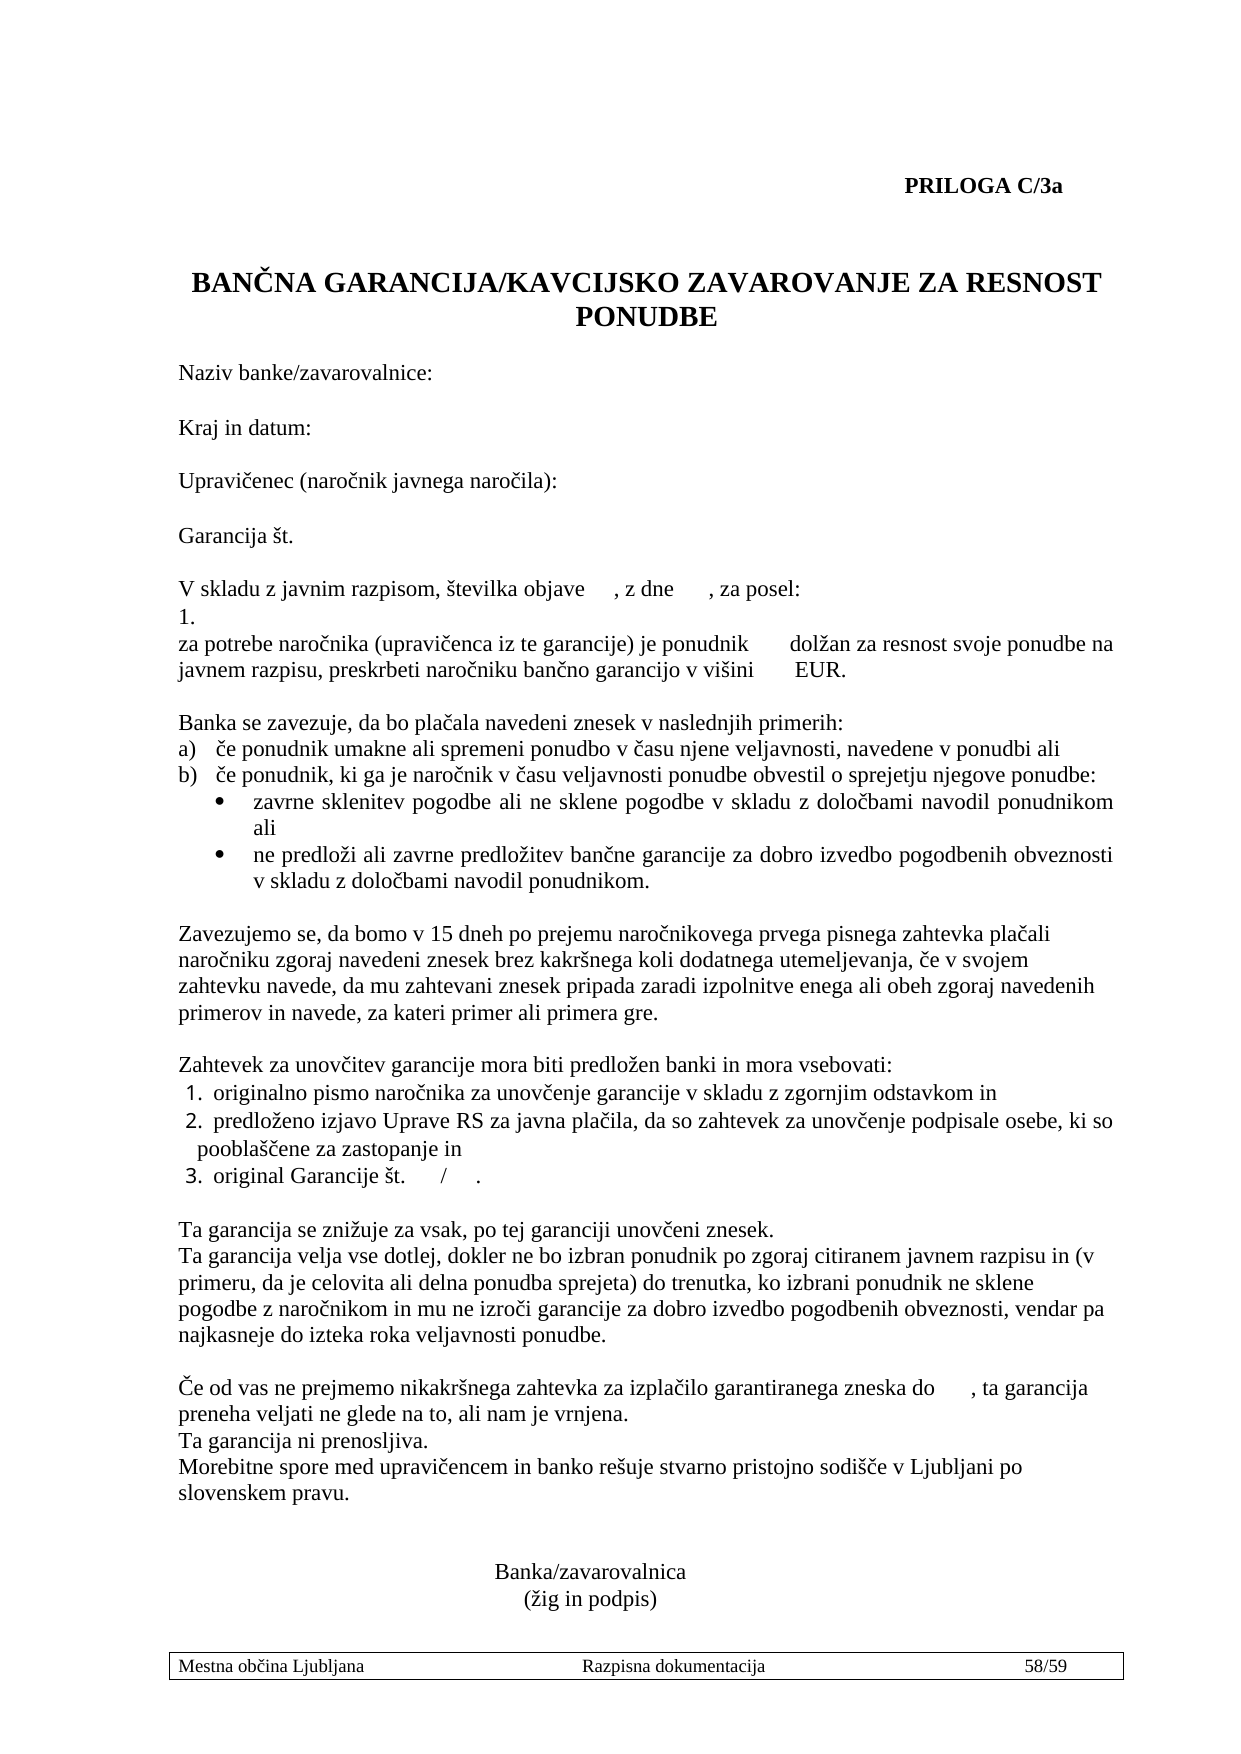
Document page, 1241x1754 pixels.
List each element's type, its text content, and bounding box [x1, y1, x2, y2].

text Ta garancija ni prenosljiva. [178, 1427, 1115, 1453]
text Če od vas ne prejmemo nikakršnega zahtevka za izplačilo garantiranega zneska do , ta garancija preneha veljati ne glede na to, ali nam je vrnjena. [178, 1374, 1115, 1427]
text Zahtevek za unovčitev garancije mora biti predložen banki in mora vsebovati: [178, 1051, 1115, 1078]
text Kraj in datum: [178, 414, 1115, 441]
text Ta garancija velja vse dotlej, dokler ne bo izbran ponudnik po zgoraj citiranem javnem razpisu in (v primeru, da je celovita ali delna ponudba sprejeta) do trenutka, ko izbrani ponudnik ne sklene pogodbe z naročnikom in mu ne izroči garancije za dobro izvedbo pogodbenih obveznosti, vendar pa najkasneje do izteka roka veljavnosti ponudbe. [178, 1242, 1115, 1348]
list originalno pismo naročnika za unovčenje garancije v skladu z zgornjim odstavkom in [185, 1078, 1115, 1106]
list zavrne sklenitev pogodbe ali ne sklene pogodbe v skladu z določbami navodil ponudnikom ali [216, 788, 1115, 841]
list predloženo izjavo Uprave RS za javna plačila, da so zahtevek za unovčenje podpisale osebe, ki so pooblaščene za zastopanje in [185, 1106, 1115, 1161]
text Banka/zavarovalnica [66, 1558, 1115, 1585]
text Zavezujemo se, da bomo v 15 dneh po prejemu naročnikovega prvega pisnega zahtevka plačali naročniku zgoraj navedeni znesek brez kakršnega koli dodatnega utemeljevanja, če v svojem zahtevku navede, da mu zahtevani znesek pripada zaradi izpolnitve enega ali obeh zgoraj navedenih primerov in navede, za kateri primer ali primera gre. [178, 920, 1115, 1025]
text za potrebe naročnika (upravičenca iz te garancije) je ponudnik dolžan za resnost svoje ponudbe na javnem razpisu, preskrbeti naročniku bančno garancijo v višini EUR. [178, 630, 1115, 682]
list ne predloži ali zavrne predložitev bančne garancije za dobro izvedbo pogodbenih obveznosti v skladu z določbami navodil ponudnikom. [216, 841, 1115, 893]
text Naziv banke/zavarovalnice: [178, 359, 1115, 385]
text Morebitne spore med upravičencem in banko rešuje stvarno pristojno sodišče v Ljubljani po slovenskem pravu. [178, 1453, 1115, 1506]
text BANČNA GARANCIJA/KAVCIJSKO ZAVAROVANJE ZA RESNOST PONUDBE [178, 266, 1115, 333]
list če ponudnik, ki ga je naročnik v času veljavnosti ponudbe obvestil o sprejetju njegove ponudbe: [178, 762, 1115, 788]
text Upravičenec (naročnik javnega naročila): [178, 467, 1115, 493]
text PRILOGA C/3a [178, 172, 1115, 198]
text Garancija št. [178, 522, 1115, 548]
list original Garancije št. / . [185, 1161, 1115, 1189]
text (žig in podpis) [66, 1585, 1115, 1611]
text Banka se zavezuje, da bo plačala navedeni znesek v naslednjih primerih: [178, 709, 1115, 735]
text V skladu z javnim razpisom, številka objave , z dne , za posel: [178, 575, 1115, 601]
text Ta garancija se znižuje za vsak, po tej garanciji unovčeni znesek. [178, 1216, 1115, 1242]
list če ponudnik umakne ali spremeni ponudbo v času njene veljavnosti, navedene v ponudbi ali [178, 735, 1115, 762]
